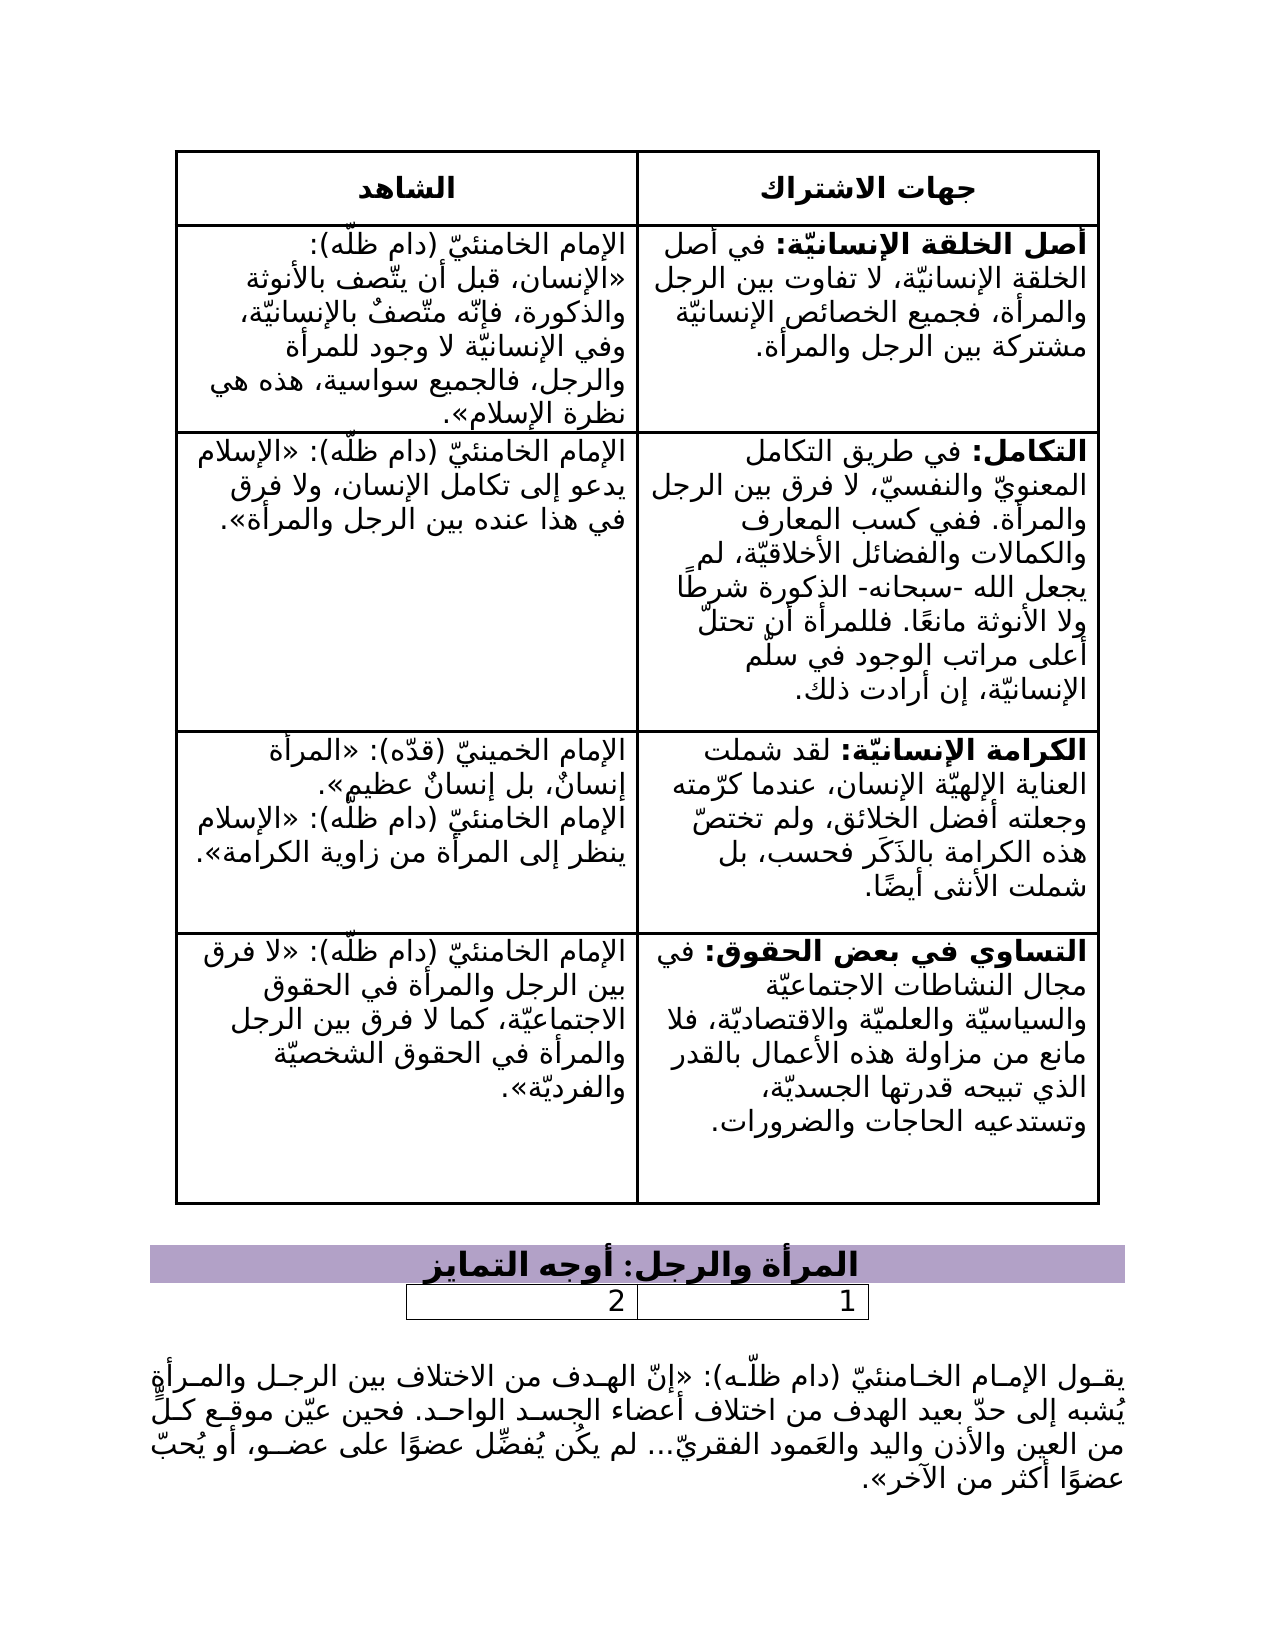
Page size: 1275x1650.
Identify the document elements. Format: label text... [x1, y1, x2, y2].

table_header 2 [407, 1285, 637, 1318]
table_cell الإمام الخمينيّ (قدّه): «المرأة إنسانٌ، بل إنسانٌ عظيم». الإمام الخامنئيّ (دام ظلّه): «الإسلام ينظر إلى المرأة من زاوية الكرامة». [178, 733, 636, 932]
table_header 1 [638, 1285, 868, 1318]
text يقول الإمام الخامنئيّ (دام ظلّه): «إنّ الهدف من الاختلاف بين الرجل والمرأة يُشبه إلى حدّ بعيد الهدف من اختلاف أعضاء الجسد الواحد. فحين عيّن موقع كلٍّ من العين والأذن واليد والعَمود الفقريّ... لم يكُن يُفضِّل عضوًا على عضو، أو يُحبّ عضوًا أكثر من الآخر». [150, 1359, 1125, 1495]
table_cell أصل الخلقة الإنسانيّة: في أصل الخلقة الإنسانيّة، لا تفاوت بين الرجل والمرأة، فجميع الخصائص الإنسانيّة مشتركة بين الرجل والمرأة. [639, 227, 1097, 431]
table_cell التساوي في بعض الحقوق: في مجال النشاطات الاجتماعيّة والسياسيّة والعلميّة والاقتصاديّة، فلا مانع من مزاولة هذه الأعمال بالقدر الذي تبيحه قدرتها الجسديّة، وتستدعيه الحاجات والضرورات. [639, 935, 1097, 1202]
table_header جهات الاشتراك [639, 153, 1097, 224]
table_cell الإمام الخامنئيّ (دام ظلّه): «الإسلام يدعو إلى تكامل الإنسان، ولا فرق في هذا عنده بين الرجل والمرأة». [178, 434, 636, 730]
table_cell الإمام الخامنئيّ (دام ظلّه): «الإنسان، قبل أن يتّصف بالأنوثة والذكورة، فإنّه متّصفٌ بالإنسانيّة، وفي الإنسانيّة لا وجود للمرأة والرجل، فالجميع سواسية، هذه هي نظرة الإسلام». [178, 227, 636, 431]
table_cell الإمام الخامنئيّ (دام ظلّه): «لا فرق بين الرجل والمرأة في الحقوق الاجتماعيّة، كما لا فرق بين الرجل والمرأة في الحقوق الشخصيّة والفرديّة». [178, 935, 636, 1202]
table_cell الكرامة الإنسانيّة: لقد شملت العناية الإلهيّة الإنسان، عندما كرّمته وجعلته أفضل الخلائق، ولم تختصّ هذه الكرامة بالذَكَر فحسب، بل شملت الأنثى أيضًا. [639, 733, 1097, 932]
table_header الشاهد [178, 153, 636, 224]
subtitle المرأة والرجل: أوجه التمايز [150, 1245, 1125, 1283]
table_cell التكامل: في طريق التكامل المعنويّ والنفسيّ، لا فرق بين الرجل والمرأة. ففي كسب المعارف والكمالات والفضائل الأخلاقيّة، لم يجعل الله -سبحانه- الذكورة شرطًا ولا الأنوثة مانعًا. فللمرأة أن تحتلّ أعلى مراتب الوجود في سلّم الإنسانيّة، إن أرادت ذلك. [639, 434, 1097, 730]
